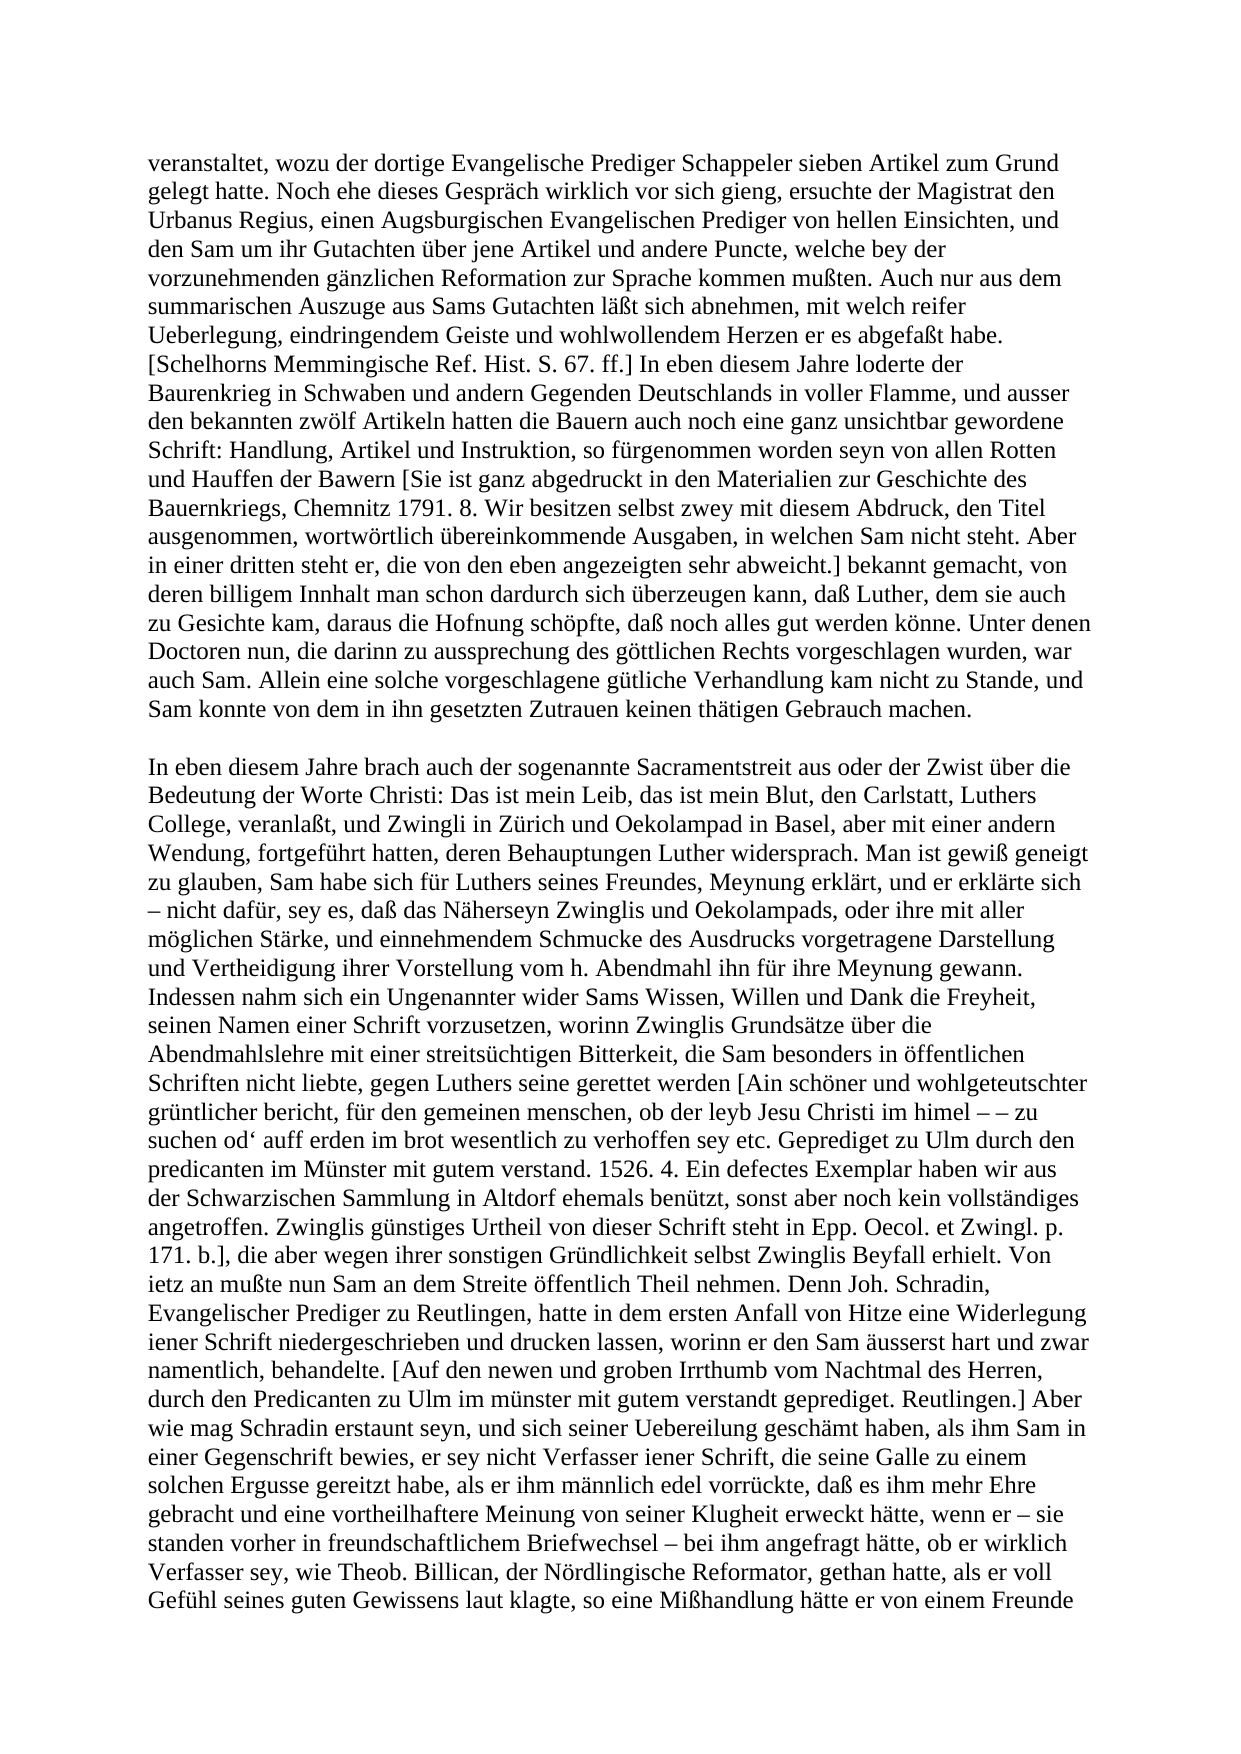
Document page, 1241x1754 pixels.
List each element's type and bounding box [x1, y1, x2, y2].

text [148, 752, 1093, 1614]
text [148, 148, 1093, 723]
